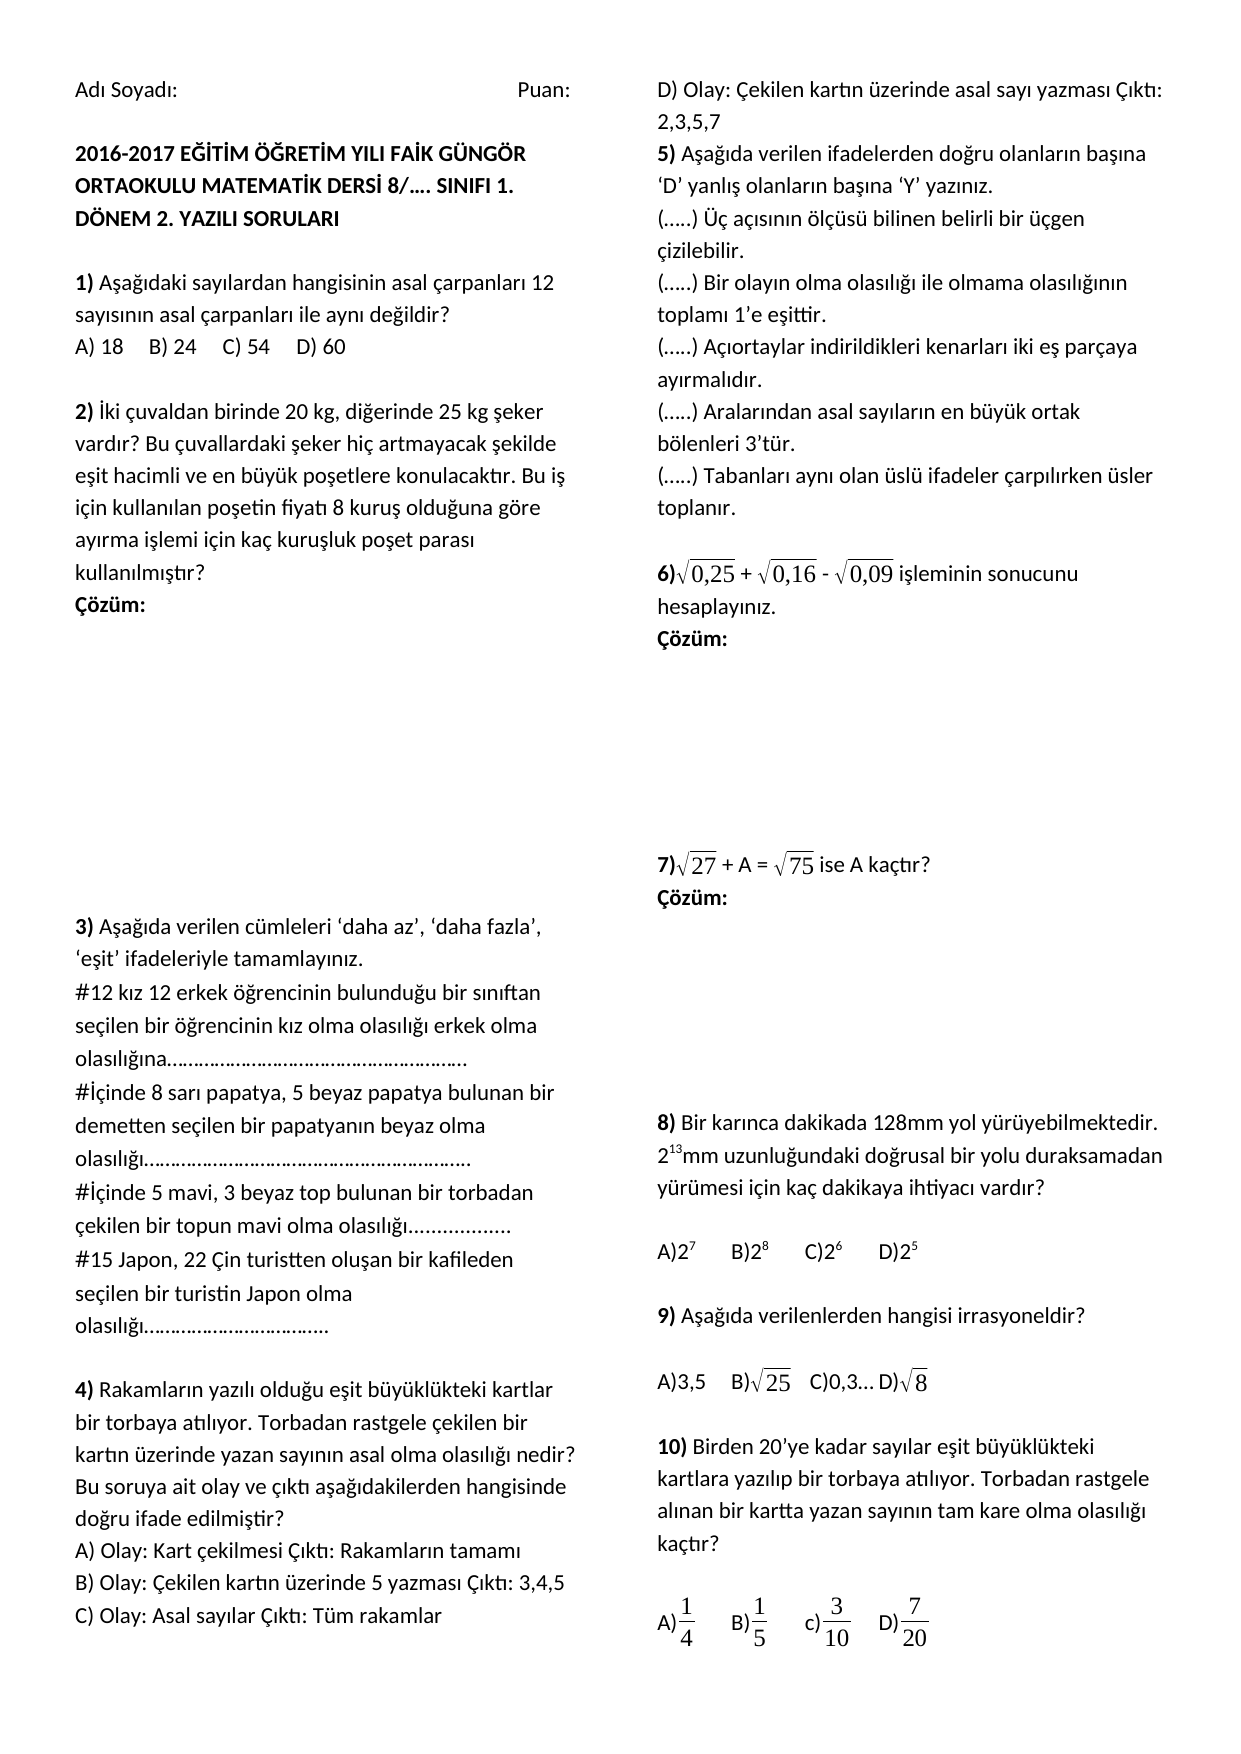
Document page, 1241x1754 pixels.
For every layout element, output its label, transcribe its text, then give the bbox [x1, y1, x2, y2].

text 3) Aşağıda verilen cümleleri ‘daha az’, ‘daha fazla’, ‘eşit’ ifadeleriyle tamamlayınız. [75, 912, 583, 972]
text #İçinde 8 sarı papatya, 5 beyaz papatya bulunan bir demetten seçilen bir papatyanın beyaz olma olasılığı…………………………………………………….. [75, 1076, 583, 1172]
text Çözüm: [75, 590, 583, 618]
text 6) + - işleminin sonucunu hesaplayınız. [657, 558, 1165, 620]
text A) Olay: Kart çekilmesi Çıktı: Rakamların tamamı [75, 1536, 583, 1564]
text A)27 B)28 C)26 D)25 [657, 1237, 1165, 1265]
text 4) Rakamların yazılı olduğu eşit büyüklükteki kartlar bir torbaya atılıyor. Torbadan rastgele çekilen bir kartın üzerinde yazan sayının asal olma olasılığı nedir? Bu soruya ait olay ve çıktı aşağıdakilerden hangisinde doğru ifade edilmiştir? [75, 1375, 583, 1532]
text #12 kız 12 erkek öğrencinin bulunduğu bir sınıftan seçilen bir öğrencinin kız olma olasılığı erkek olma olasılığına………………………………………………… [75, 976, 583, 1072]
text B) Olay: Çekilen kartın üzerinde 5 yazması Çıktı: 3,4,5 [75, 1568, 583, 1597]
text Çözüm: [657, 624, 1165, 652]
text (…..) Aralarından asal sayıların en büyük ortak bölenleri 3’tür. [657, 397, 1165, 457]
text 8) Bir karınca dakikada 128mm yol yürüyebilmektedir. 213mm uzunluğundaki doğrusal bir yolu duraksamadan yürümesi için kaç dakikaya ihtiyacı vardır? [657, 1108, 1165, 1201]
text 2) İki çuvaldan birinde 20 kg, diğerinde 25 kg şeker vardır? Bu çuvallardaki şeker hiç artmayacak şekilde eşit hacimli ve en büyük poşetlere konulacaktır. Bu iş için kullanılan poşetin fiyatı 8 kuruş olduğuna göre ayırma işlemi için kaç kuruşluk poşet parası kullanılmıştır? [75, 397, 583, 586]
text 5) Aşağıda verilen ifadelerden doğru olanların başına ‘D’ yanlış olanların başına ‘Y’ yazınız. [657, 139, 1165, 199]
text (…..) Açıortaylar indirildikleri kenarları iki eş parçaya ayırmalıdır. [657, 332, 1165, 393]
text Çözüm: [657, 883, 1165, 911]
text (…..) Tabanları aynı olan üslü ifadeler çarpılırken üsler toplanır. [657, 461, 1165, 521]
text 9) Aşağıda verilenlerden hangisi irrasyoneldir? [657, 1302, 1165, 1330]
text C) Olay: Asal sayılar Çıktı: Tüm rakamlar [75, 1601, 583, 1629]
text (…..) Bir olayın olma olasılığı ile olmama olasılığının toplamı 1’e eşittir. [657, 268, 1165, 328]
text 1) Aşağıdaki sayılardan hangisinin asal çarpanları 12 sayısının asal çarpanları ile aynı değildir? [75, 268, 583, 328]
text #15 Japon, 22 Çin turistten oluşan bir kafileden seçilen bir turistin Japon olma olasılığı…………………………….. [75, 1243, 583, 1339]
text A)3,5 B) C)0,3… D) [657, 1366, 1165, 1396]
text #İçinde 5 mavi, 3 beyaz top bulunan bir torbadan çekilen bir topun mavi olma olasılığı.................. [75, 1176, 583, 1239]
text D) Olay: Çekilen kartın üzerinde asal sayı yazması Çıktı: 2,3,5,7 [657, 75, 1165, 135]
text 2016-2017 EĞİTİM ÖĞRETİM YILI FAİK GÜNGÖR ORTAOKULU MATEMATİK DERSİ 8/…. SINIFI 1. DÖNEM 2. YAZILI SORULARI [75, 139, 583, 232]
text A) 18 B) 24 C) 54 D) 60 [75, 332, 583, 361]
text 10) Birden 20’ye kadar sayılar eşit büyüklükteki kartlara yazılıp bir torbaya atılıyor. Torbadan rastgele alınan bir kartta yazan sayının tam kare olma olasılığı kaçtır? [657, 1432, 1165, 1557]
text A) B) c) D) [657, 1593, 1165, 1652]
text 7) + A = ise A kaçtır? [657, 849, 1165, 879]
text (…..) Üç açısının ölçüsü bilinen belirli bir üçgen çizilebilir. [657, 204, 1165, 264]
text Adı Soyadı: Puan: [75, 75, 583, 103]
